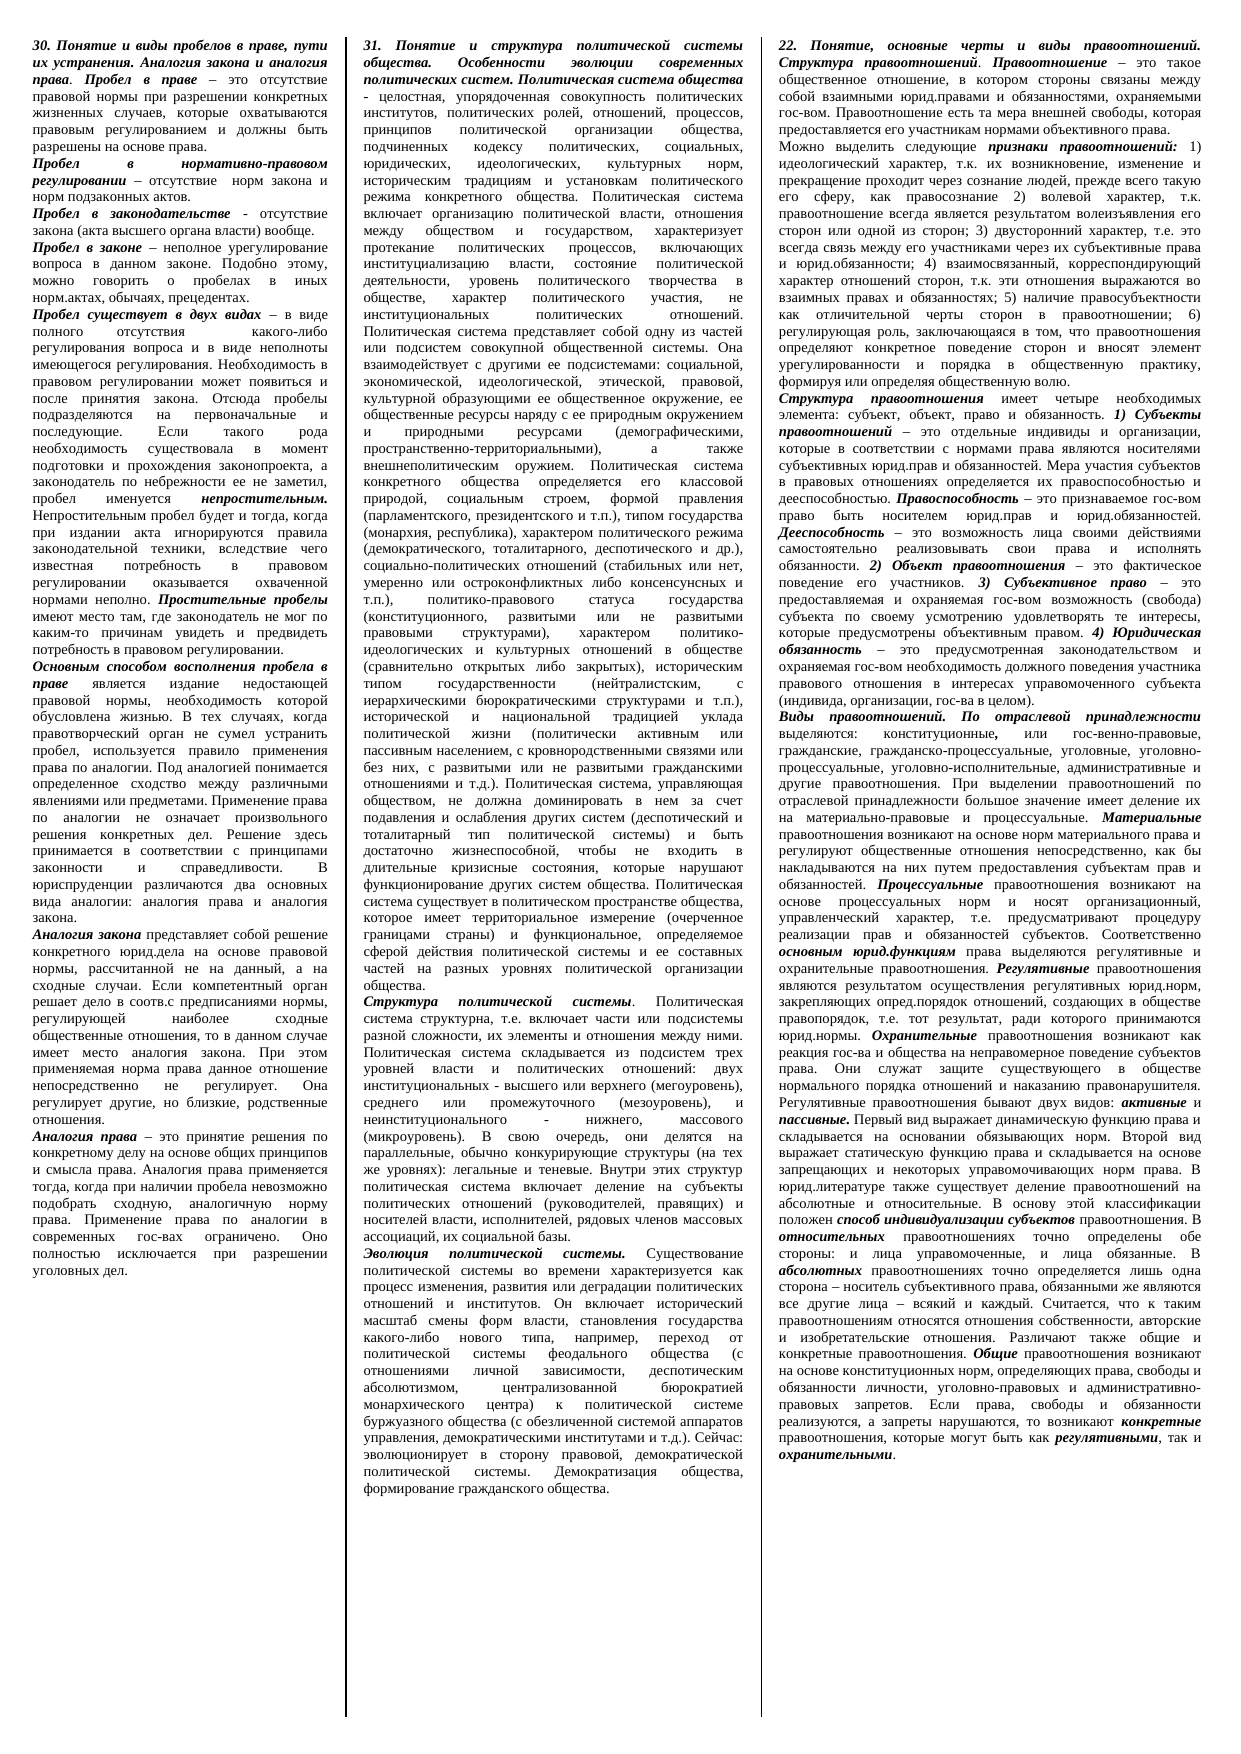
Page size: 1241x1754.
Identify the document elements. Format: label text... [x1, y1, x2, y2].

text Виды правоотношений. По отраслевой принадлежности выделяются: конституционные, или гос-венно-правовые, гражданские, гражданско-процессуальные, уголовные, уголовно-процессуальные, уголовно-исполнительные, административные и другие правоотношения. При выделении правоотношений по отраслевой принадлежности большое значение имеет деление их на материально-правовые и процессуальные. Материальные правоотношения возникают на основе норм материального права и регулируют общественные отношения непосредственно, как бы накладываются на них путем предоставления субъектам прав и обязанностей. Процессуальные правоотношения возникают на основе процессуальных норм и носят организационный, управленческий характер, т.е. предусматривают процедуру реализации прав и обязанностей субъектов. Соответственно основным юрид.функциям права выделяются регулятивные и охранительные правоотношения. Регулятивные правоотношения являются результатом осуществления регулятивных юрид.норм, закрепляющих опред.порядок отношений, создающих в обществе правопорядок, т.е. тот результат, ради которого принимаются юрид.нормы. Охранительные правоотношения возникают как реакция гос-ва и общества на неправомерное поведение субъектов права. Они служат защите существующего в обществе нормального порядка отношений и наказанию правонарушителя. Регулятивные правоотношения бывают двух видов: активные и пассивные. Первый вид выражает динамическую функцию права и складывается на основании обязывающих норм. Второй вид выражает статическую функцию права и складывается на основе запрещающих и некоторых управомочивающих норм права. В юрид.литературе также существует деление правоотношений на абсолютные и относительные. В основу этой классификации положен способ индивидуализации субъектов правоотношения. В относительных правоотношениях точно определены обе стороны: и лица управомоченные, и лица обязанные. В абсолютных правоотношениях точно определяется лишь одна сторона – носитель субъективного права, обязанными же являются все другие лица – всякий и каждый. Считается, что к таким правоотношениям относятся отношения собственности, авторские и изобретательские отношения. Различают также общие и конкретные правоотношения. Общие правоотношения возникают на основе конституционных норм, определяющих права, свободы и обязанности личности, уголовно-правовых и административно-правовых запретов. Если права, свободы и обязанности реализуются, а запреты нарушаются, то возникают конкретные правоотношения, которые могут быть как регулятивными, так и охранительными. [779, 708, 1201, 1463]
text 30. Понятие и виды пробелов в праве, пути их устранения. Аналогия закона и аналогия права. Пробел в праве – это отсутствие правовой нормы при разрешении конкретных жизненных случаев, которые охватываются правовым регулированием и должны быть разрешены на основе права. [32, 37, 328, 154]
text Аналогия закона представляет собой решение конкретного юрид.дела на основе правовой нормы, рассчитанной не на данный, а на сходные случаи. Если компетентный орган решает дело в соотв.с предписаниями нормы, регулирующей наиболее сходные общественные отношения, то в данном случае имеет место аналогия закона. При этом применяемая норма права данное отношение непосредственно не регулирует. Она регулирует другие, но близкие, родственные отношения. [32, 926, 328, 1127]
text 31. Понятие и структура политической системы общества. Особенности эволюции современных политических систем. Политическая система общества - целостная, упорядоченная совокупность политических институтов, политических ролей, отношений, процессов, принципов политической организации общества, подчиненных кодексу политических, социальных, юридических, идеологических, культурных норм, историческим традициям и установкам политического режима конкретного общества. Политическая система включает организацию политической власти, отношения между обществом и государством, характеризует протекание политических процессов, включающих институциализацию власти, состояние политической деятельности, уровень политического творчества в обществе, характер политического участия, не институциональных политических отношений. Политическая система представляет собой одну из частей или подсистем совокупной общественной системы. Она взаимодействует с другими ее подсистемами: социальной, экономической, идеологической, этической, правовой, культурной образующими ее общественное окружение, ее общественные ресурсы наряду с ее природным окружением и природными ресурсами (демографическими, пространственно-территориальными), а также внешнеполитическим оружием. Политическая система конкретного общества определяется его классовой природой, социальным строем, формой правления (парламентского, президентского и т.п.), типом государства (монархия, республика), характером политического режима (демократического, тоталитарного, деспотического и др.), социально-политических отношений (стабильных или нет, умеренно или остроконфликтных либо консенсунсных и т.п.), политико-правового статуса государства (конституционного, развитыми или не развитыми правовыми структурами), характером политико-идеологических и культурных отношений в обществе (сравнительно открытых либо закрытых), историческим типом государственности (нейтралистским, с иерархическими бюрократическими структурами и т.п.), исторической и национальной традицией уклада политической жизни (политически активным или пассивным населением, с кровнородственными связями или без них, с развитыми или не развитыми гражданскими отношениями и т.д.). Политическая система, управляющая обществом, не должна доминировать в нем за счет подавления и ослабления других систем (деспотический и тоталитарный тип политической системы) и быть достаточно жизнеспособной, чтобы не входить в длительные кризисные состояния, которые нарушают функционирование других систем общества. Политическая система существует в политическом пространстве общества, которое имеет территориальное измерение (очерченное границами страны) и функциональное, определяемое сферой действия политической системы и ее составных частей на разных уровнях политической организации общества. [363, 37, 743, 993]
text Основным способом восполнения пробела в праве является издание недостающей правовой нормы, необходимость которой обусловлена жизнью. В тех случаях, когда правотворческий орган не сумел устранить пробел, используется правило применения права по аналогии. Под аналогией понимается определенное сходство между различными явлениями или предметами. Применение права по аналогии не означает произвольного решения конкретных дел. Решение здесь принимается в соответствии с принципами законности и справедливости. В юриспруденции различаются два основных вида аналогии: аналогия права и аналогия закона. [32, 658, 328, 926]
text Эволюция политической системы. Существование политической системы во времени характеризуется как процесс изменения, развития или деградации политических отношений и институтов. Он включает исторический масштаб смены форм власти, становления государства какого-либо нового типа, например, переход от политической системы феодального общества (с отношениями личной зависимости, деспотическим абсолютизмом, централизованной бюрократией монархического центра) к политической системе буржуазного общества (с обезличенной системой аппаратов управления, демократическими институтами и т.д.). Сейчас: эволюционирует в сторону правовой, демократической политической системы. Демократизация общества, формирование гражданского общества. [363, 1245, 743, 1496]
text Структура правоотношения имеет четыре необходимых элемента: субъект, объект, право и обязанность. 1) Субъекты правоотношений – это отдельные индивиды и организации, которые в соответствии с нормами права являются носителями субъективных юрид.прав и обязанностей. Мера участия субъектов в правовых отношениях определяется их правоспособностью и дееспособностью. Правоспособность – это признаваемое гос-вом право быть носителем юрид.прав и юрид.обязанностей. Дееспособность – это возможность лица своими действиями самостоятельно реализовывать свои права и исполнять обязанности. 2) Объект правоотношения – это фактическое поведение его участников. 3) Субъективное право – это предоставляемая и охраняемая гос-вом возможность (свобода) субъекта по своему усмотрению удовлетворять те интересы, которые предусмотрены объективным правом. 4) Юридическая обязанность – это предусмотренная законодательством и охраняемая гос-вом необходимость должного поведения участника правового отношения в интересах управомоченного субъекта (индивида, организации, гос-ва в целом). [779, 389, 1201, 708]
text Пробел в законе – неполное урегулирование вопроса в данном законе. Подобно этому, можно говорить о пробелах в иных норм.актах, обычаях, прецедентах. [32, 238, 328, 306]
text Пробел в законодательстве - отсутствие закона (акта высшего органа власти) вообще. [32, 205, 328, 238]
text Аналогия права – это принятие решения по конкретному делу на основе общих принципов и смысла права. Аналогия права применяется тогда, когда при наличии пробела невозможно подобрать сходную, аналогичную норму права. Применение права по аналогии в современных гос-вах ограничено. Оно полностью исключается при разрешении уголовных дел. [32, 1127, 328, 1278]
text Структура политической системы. Политическая система структурна, т.е. включает части или подсистемы разной сложности, их элементы и отношения между ними. Политическая система складывается из подсистем трех уровней власти и политических отношений: двух институциональных - высшего или верхнего (мегоуровень), среднего или промежуточного (мезоуровень), и неинституционального - нижнего, массового (микроуровень). В свою очередь, они делятся на параллельные, обычно конкурирующие структуры (на тех же уровнях): легальные и теневые. Внутри этих структур политическая система включает деление на субъекты политических отношений (руководителей, правящих) и носителей власти, исполнителей, рядовых членов массовых ассоциаций, их социальной базы. [363, 993, 743, 1245]
text 22. Понятие, основные черты и виды правоотношений. Структура правоотношений. Правоотношение – это такое общественное отношение, в котором стороны связаны между собой взаимными юрид.правами и обязанностями, охраняемыми гос-вом. Правоотношение есть та мера внешней свободы, которая предоставляется его участникам нормами объективного права. [779, 37, 1201, 138]
text Пробел существует в двух видах – в виде полного отсутствия какого-либо регулирования вопроса и в виде неполноты имеющегося регулирования. Необходимость в правовом регулировании может появиться и после принятия закона. Отсюда пробелы подразделяются на первоначальные и последующие. Если такого рода необходимость существовала в момент подготовки и прохождения законопроекта, а законодатель по небрежности ее не заметил, пробел именуется непростительным. Непростительным пробел будет и тогда, когда при издании акта игнорируются правила законодательной техники, вследствие чего известная потребность в правовом регулировании оказывается охваченной нормами неполно. Простительные пробелы имеют место там, где законодатель не мог по каким-то причинам увидеть и предвидеть потребность в правовом регулировании. [32, 306, 328, 658]
text Пробел в нормативно-правовом регулировании – отсутствие норм закона и норм подзаконных актов. [32, 154, 328, 205]
text Можно выделить следующие признаки правоотношений: 1) идеологический характер, т.к. их возникновение, изменение и прекращение проходит через сознание людей, прежде всего такую его сферу, как правосознание 2) волевой характер, т.к. правоотношение всегда является результатом волеизъявления его сторон или одной из сторон; 3) двусторонний характер, т.е. это всегда связь между его участниками через их субъективные права и юрид.обязанности; 4) взаимосвязанный, корреспондирующий характер отношений сторон, т.к. эти отношения выражаются во взаимных правах и обязанностях; 5) наличие правосубъектности как отличительной черты сторон в правоотношении; 6) регулирующая роль, заключающаяся в том, что правоотношения определяют конкретное поведение сторон и вносят элемент урегулированности и порядка в общественную практику, формируя или определяя общественную волю. [779, 138, 1201, 389]
